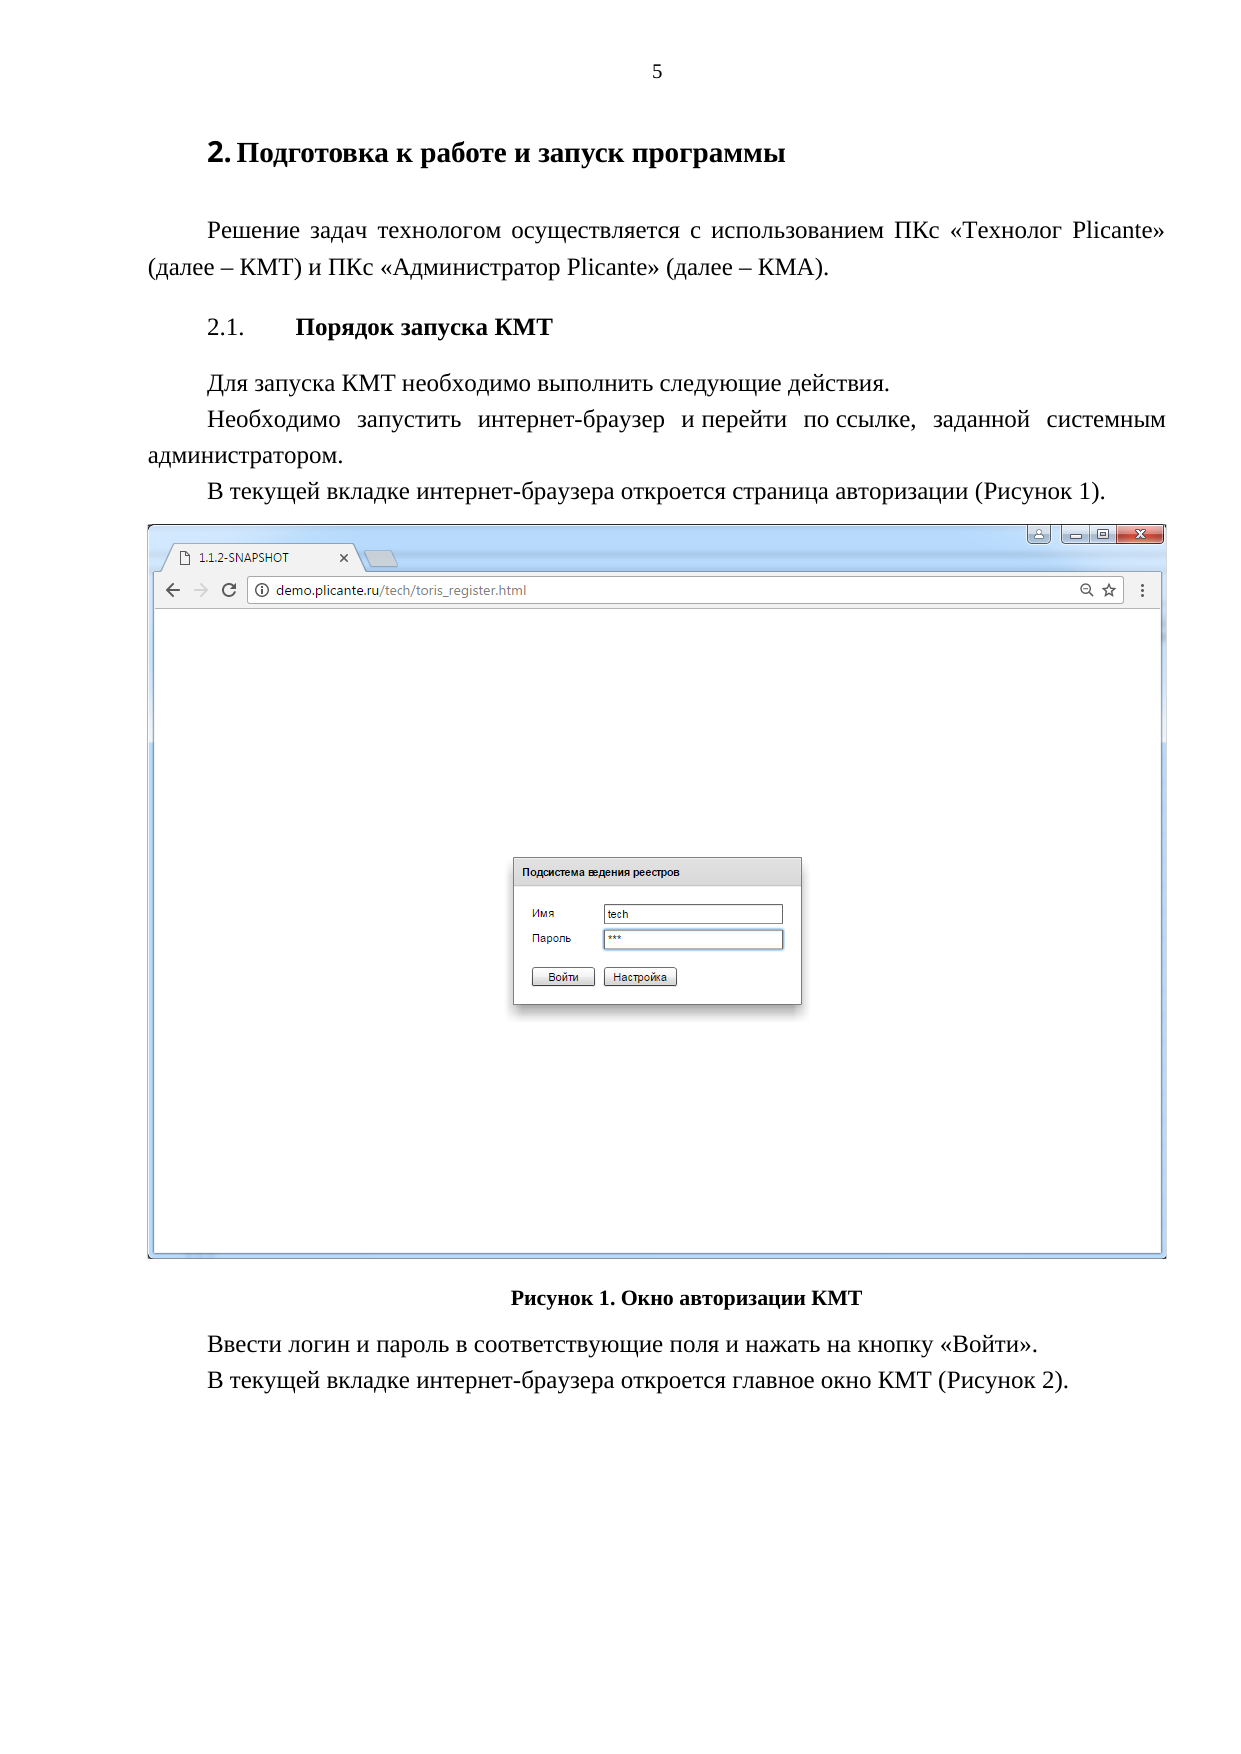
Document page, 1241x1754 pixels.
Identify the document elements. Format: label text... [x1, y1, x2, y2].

text Для запуска КМТ необходимо выполнить следующие действия. [148, 368, 1166, 397]
text Рисунок 1. Окно авторизации КМТ [207, 1285, 1166, 1311]
picture [147, 524, 1167, 1259]
text Необходимо запустить интернет-браузер и перейти по ссылке, заданной системным администратором. [148, 404, 1166, 469]
subtitle Порядок запуска КМТ [148, 312, 1166, 341]
text Решение задач технологом осуществляется с использованием ПКс «Технолог Plicante» (далее – КМТ) и ПКс «Администратор Plicante» (далее – КМА). [148, 216, 1166, 280]
text Ввести логин и пароль в соответствующие поля и нажать на кнопку «Войти». [148, 1329, 1166, 1358]
subtitle Подготовка к работе и запуск программы [148, 131, 1166, 171]
text В текущей вкладке интернет-браузера откроется главное окно КМТ (Рисунок 2). [148, 1365, 1166, 1394]
text В текущей вкладке интернет-браузера откроется страница авторизации (Рисунок 1). [148, 476, 1166, 505]
